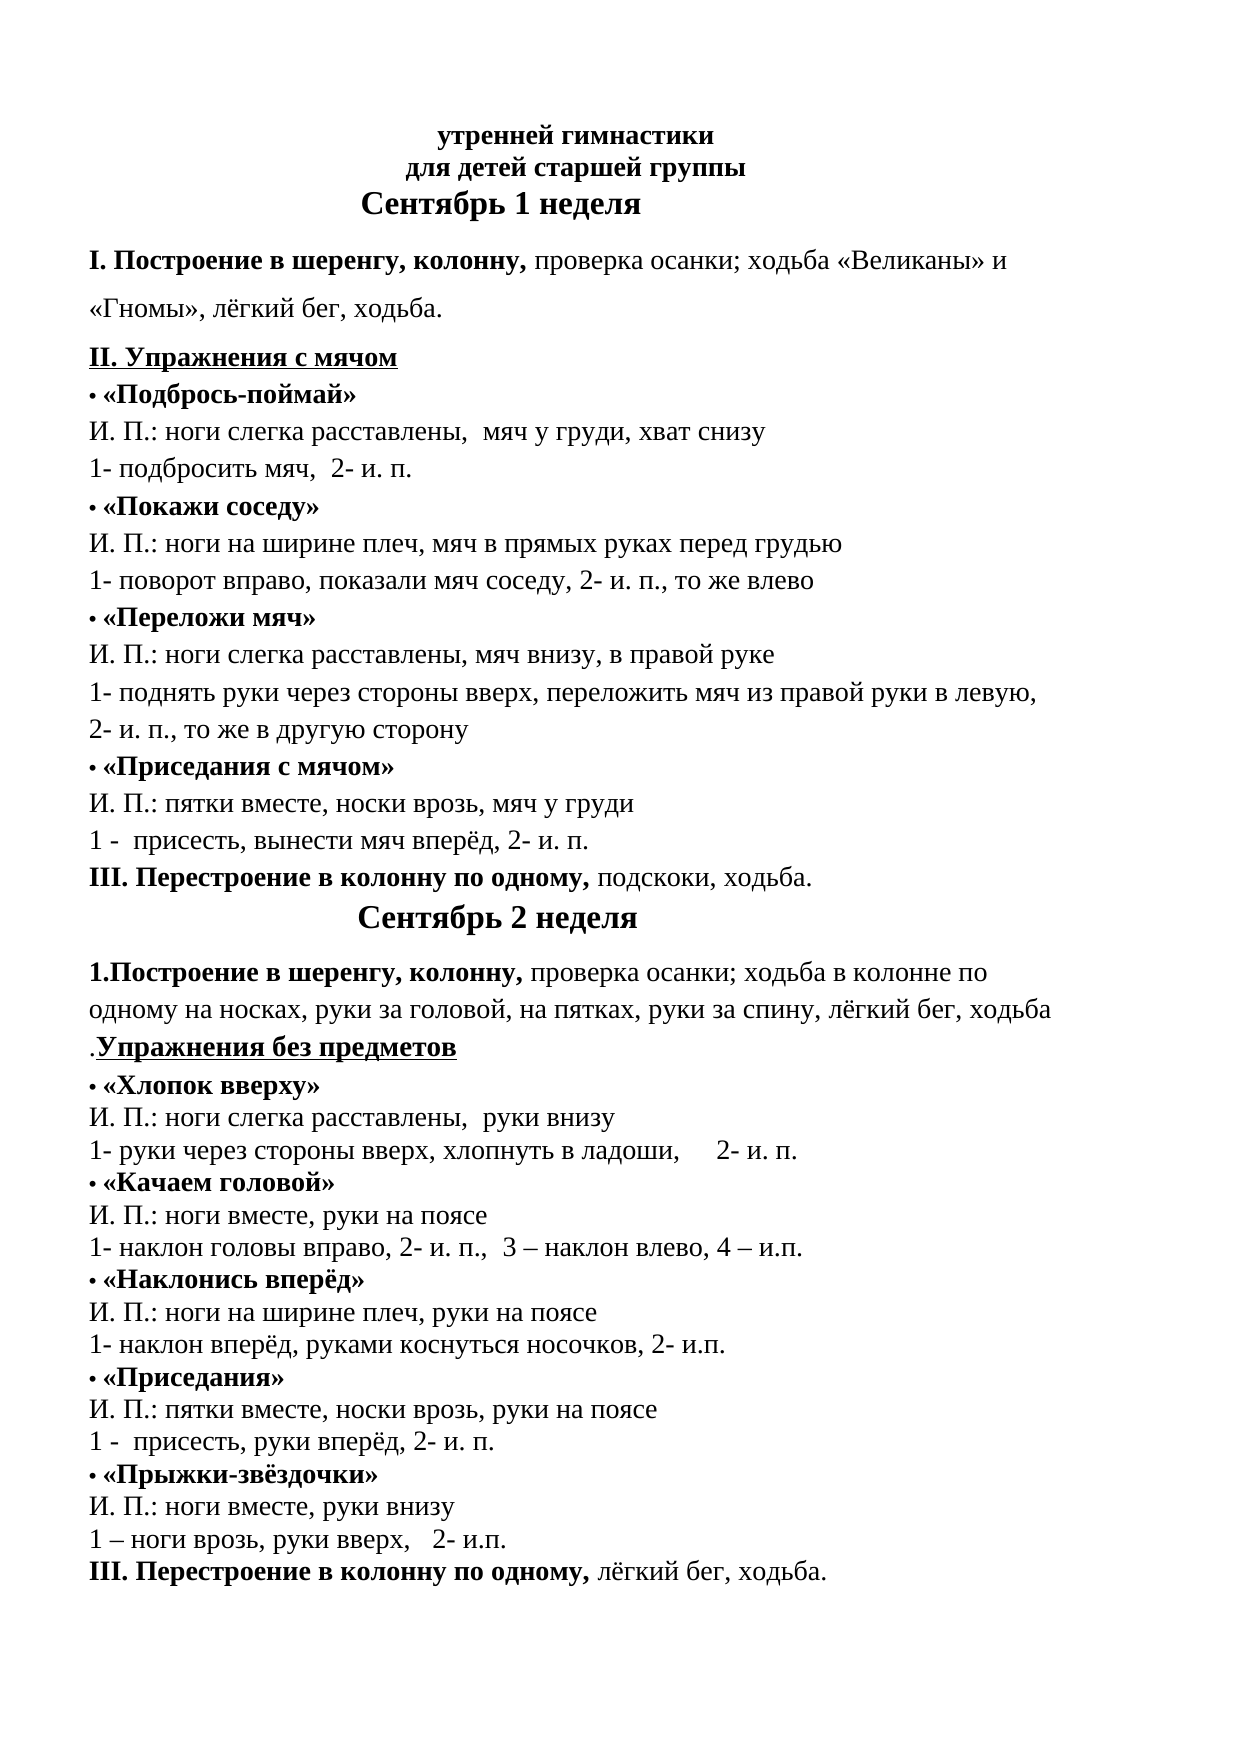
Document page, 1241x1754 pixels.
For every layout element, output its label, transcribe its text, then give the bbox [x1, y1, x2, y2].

text Сентябрь 1 неделя [88, 183, 1063, 221]
text • «Хлопок вверху» [88, 1068, 1063, 1101]
text • «Прыжки-звёздочки» [88, 1457, 1063, 1489]
text 1.Построение в шеренгу, колонну, проверка осанки; ходьба в колонне по одному на носках, руки за головой, на пятках, руки за спину, лёгкий бег, ходьба [88, 955, 1063, 1025]
text • «Покажи соседу» [88, 489, 1063, 521]
text И. П.: ноги слегка расставлены, руки внизу [88, 1101, 1063, 1133]
text 1- наклон головы вправо, 2- и. п., 3 – наклон влево, 4 – и.п. [88, 1230, 1063, 1262]
text 1 - присесть, вынести мяч вперёд, 2- и. п. [88, 823, 1063, 856]
text 1 – ноги врозь, руки вверх, 2- и.п. [88, 1522, 1063, 1554]
text III. Перестроение в колонну по одному, подскоки, ходьба. [88, 861, 1063, 893]
text И. П.: ноги слегка расставлены, мяч внизу, в правой руке [88, 637, 1063, 670]
text И. П.: ноги слегка расставлены, мяч у груди, хват снизу [88, 414, 1063, 447]
text I. Построение в шеренгу, колонну, проверка осанки; ходьба «Великаны» и «Гномы», лёгкий бег, ходьба. [88, 243, 1063, 324]
text И. П.: ноги вместе, руки на поясе [88, 1198, 1063, 1230]
text И. П.: ноги вместе, руки внизу [88, 1489, 1063, 1522]
text утренней гимнастики [88, 118, 1063, 151]
text для детей старшей группы [88, 151, 1063, 183]
text • «Переложи мяч» [88, 600, 1063, 633]
text И. П.: ноги на ширине плеч, мяч в прямых руках перед грудью [88, 526, 1063, 558]
text И. П.: пятки вместе, носки врозь, руки на поясе [88, 1392, 1063, 1424]
text • «Наклонись вперёд» [88, 1262, 1063, 1295]
text .Упражнения без предметов [88, 1029, 1063, 1063]
text 1- поворот вправо, показали мяч соседу, 2- и. п., то же влево [88, 563, 1063, 595]
text • «Приседания с мячом» [88, 749, 1063, 781]
text И. П.: пятки вместе, носки врозь, мяч у груди [88, 786, 1063, 818]
text 1- руки через стороны вверх, хлопнуть в ладоши, 2- и. п. [88, 1133, 1063, 1165]
text III. Перестроение в колонну по одному, лёгкий бег, ходьба. [88, 1554, 1063, 1586]
text Сентябрь 2 неделя [88, 898, 1063, 936]
text 1- поднять руки через стороны вверх, переложить мяч из правой руки в левую, 2- и. п., то же в другую сторону [88, 674, 1063, 744]
text • «Качаем головой» [88, 1165, 1063, 1198]
text • «Приседания» [88, 1360, 1063, 1392]
text 1 - присесть, руки вперёд, 2- и. п. [88, 1424, 1063, 1457]
text 1- наклон вперёд, руками коснуться носочков, 2- и.п. [88, 1327, 1063, 1360]
text 1- подбросить мяч, 2- и. п. [88, 451, 1063, 484]
text И. П.: ноги на ширине плеч, руки на поясе [88, 1295, 1063, 1327]
text • «Подбрось-поймай» [88, 377, 1063, 409]
text II. Упражнения с мячом [88, 340, 1063, 372]
